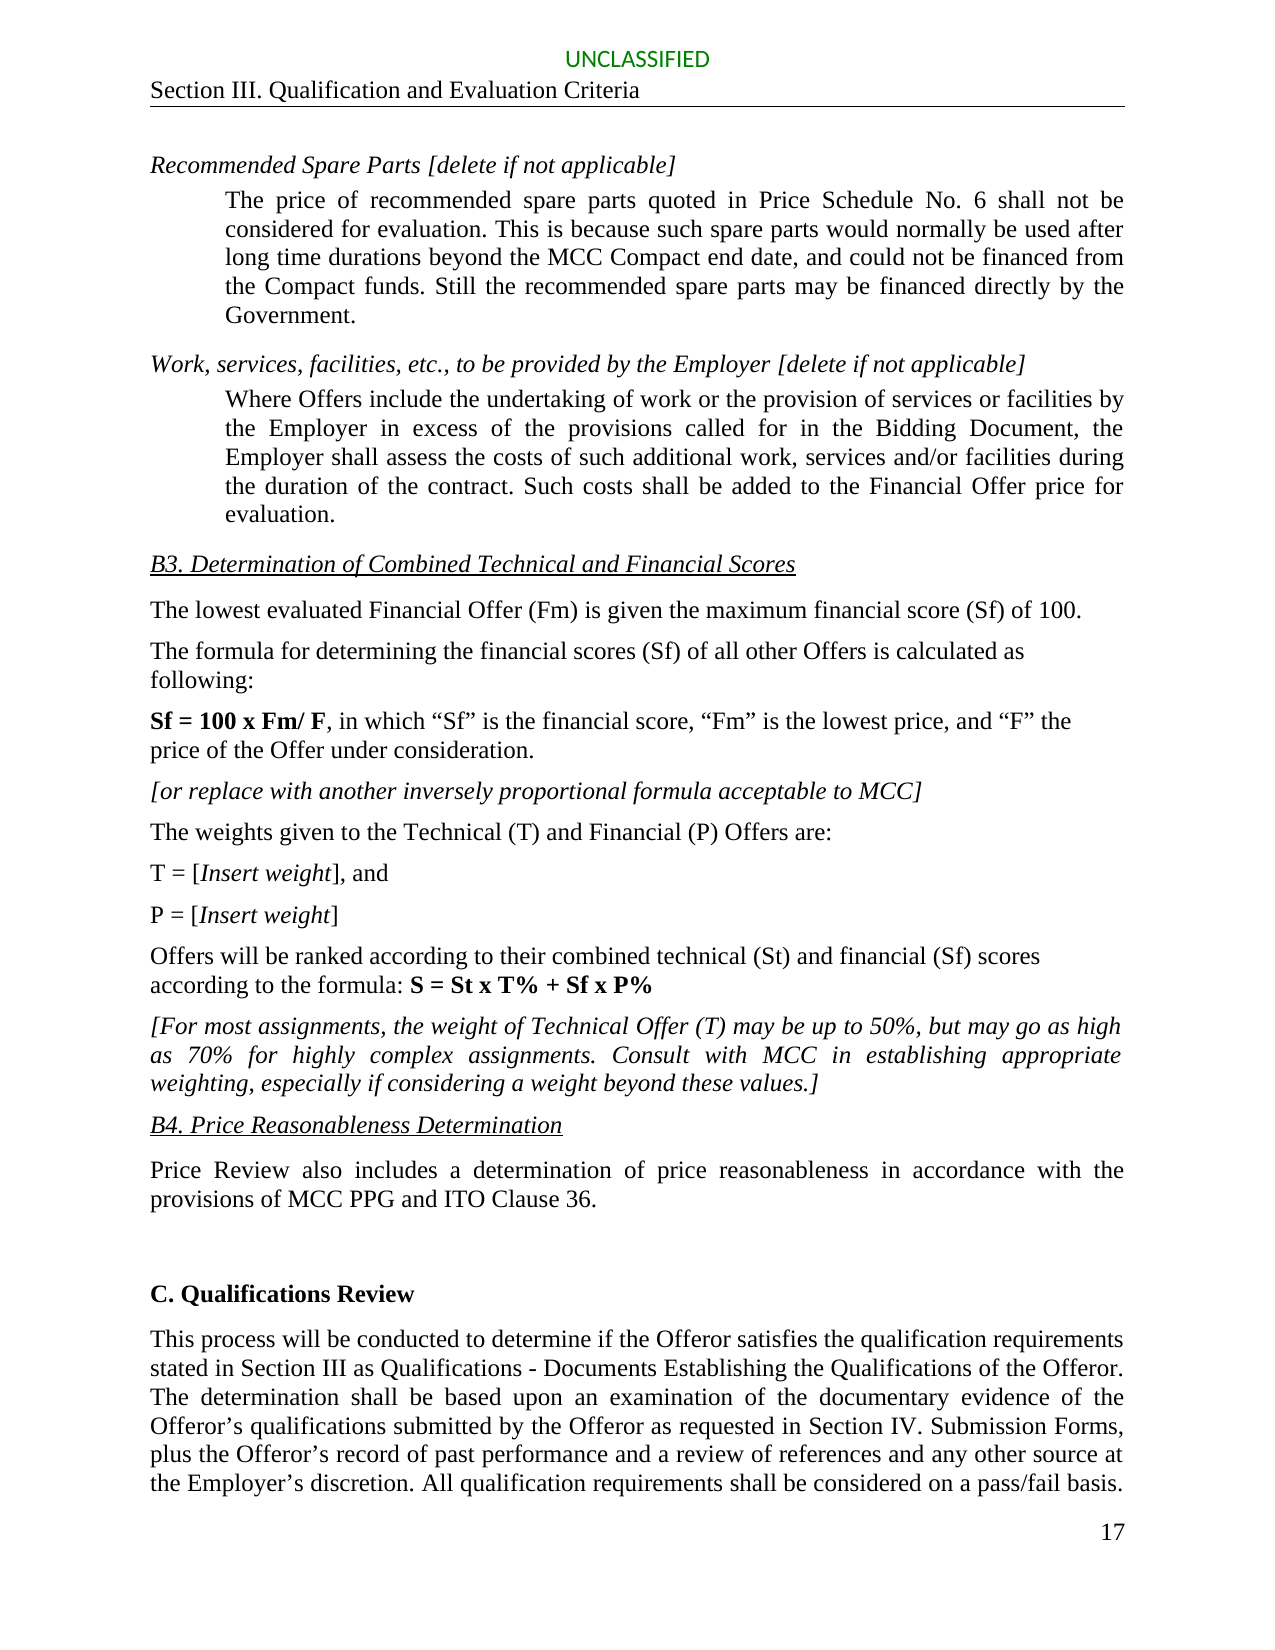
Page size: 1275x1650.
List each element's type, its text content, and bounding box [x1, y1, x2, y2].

list Where Offers include the undertaking of work or the provision of services or facilities by the Employer in excess of the provisions called for in the Bidding Document, the Employer shall assess the costs of such additional work, services and/or facilities during the duration of the contract. Such costs shall be added to the Financial Offer price for evaluation. [225, 384, 1125, 528]
text The formula for determining the financial scores (Sf) of all other Offers is calculated as following: [150, 636, 1125, 693]
list B4. Price Reasonableness Determination [150, 1110, 1125, 1138]
list The price of recommended spare parts quoted in Price Schedule No. 6 shall not be considered for evaluation. This is because such spare parts would normally be used after long time durations beyond the MCC Compact end date, and could not be financed from the Compact funds. Still the recommended spare parts may be financed directly by the Government. [225, 185, 1125, 329]
list B3. Determination of Combined Technical and Financial Scores [150, 549, 1125, 578]
text Offers will be ranked according to their combined technical (St) and financial (Sf) scores according to the formula: S = St x T% + Sf x P% [150, 941, 1125, 998]
list Recommended Spare Parts [delete if not applicable] [150, 150, 1125, 179]
text Sf = 100 x Fm/ F, in which “Sf” is the financial score, “Fm” is the lowest price, and “F” the price of the Offer under consideration. [150, 706, 1125, 763]
text Price Review also includes a determination of price reasonableness in accordance with the provisions of MCC PPG and ITO Clause 36. [150, 1155, 1125, 1213]
list Work, services, facilities, etc., to be provided by the Employer [delete if not applicable] [150, 349, 1125, 378]
text The lowest evaluated Financial Offer (Fm) is given the maximum financial score (Sf) of 100. [150, 595, 1125, 623]
list C. Qualifications Review [150, 1279, 1125, 1308]
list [150, 1324, 1125, 1497]
text [or replace with another inversely proportional formula acceptable to MCC] [150, 776, 1125, 805]
text [For most assignments, the weight of Technical Offer (T) may be up to 50%, but may go as high as 70% for highly complex assignments. Consult with MCC in establishing appropriate weighting, especially if considering a weight beyond these values.] [150, 1011, 1125, 1097]
text P = [Insert weight] [150, 900, 1125, 928]
text T = [Insert weight], and [150, 858, 1125, 887]
text The weights given to the Technical (T) and Financial (P) Offers are: [150, 817, 1125, 846]
